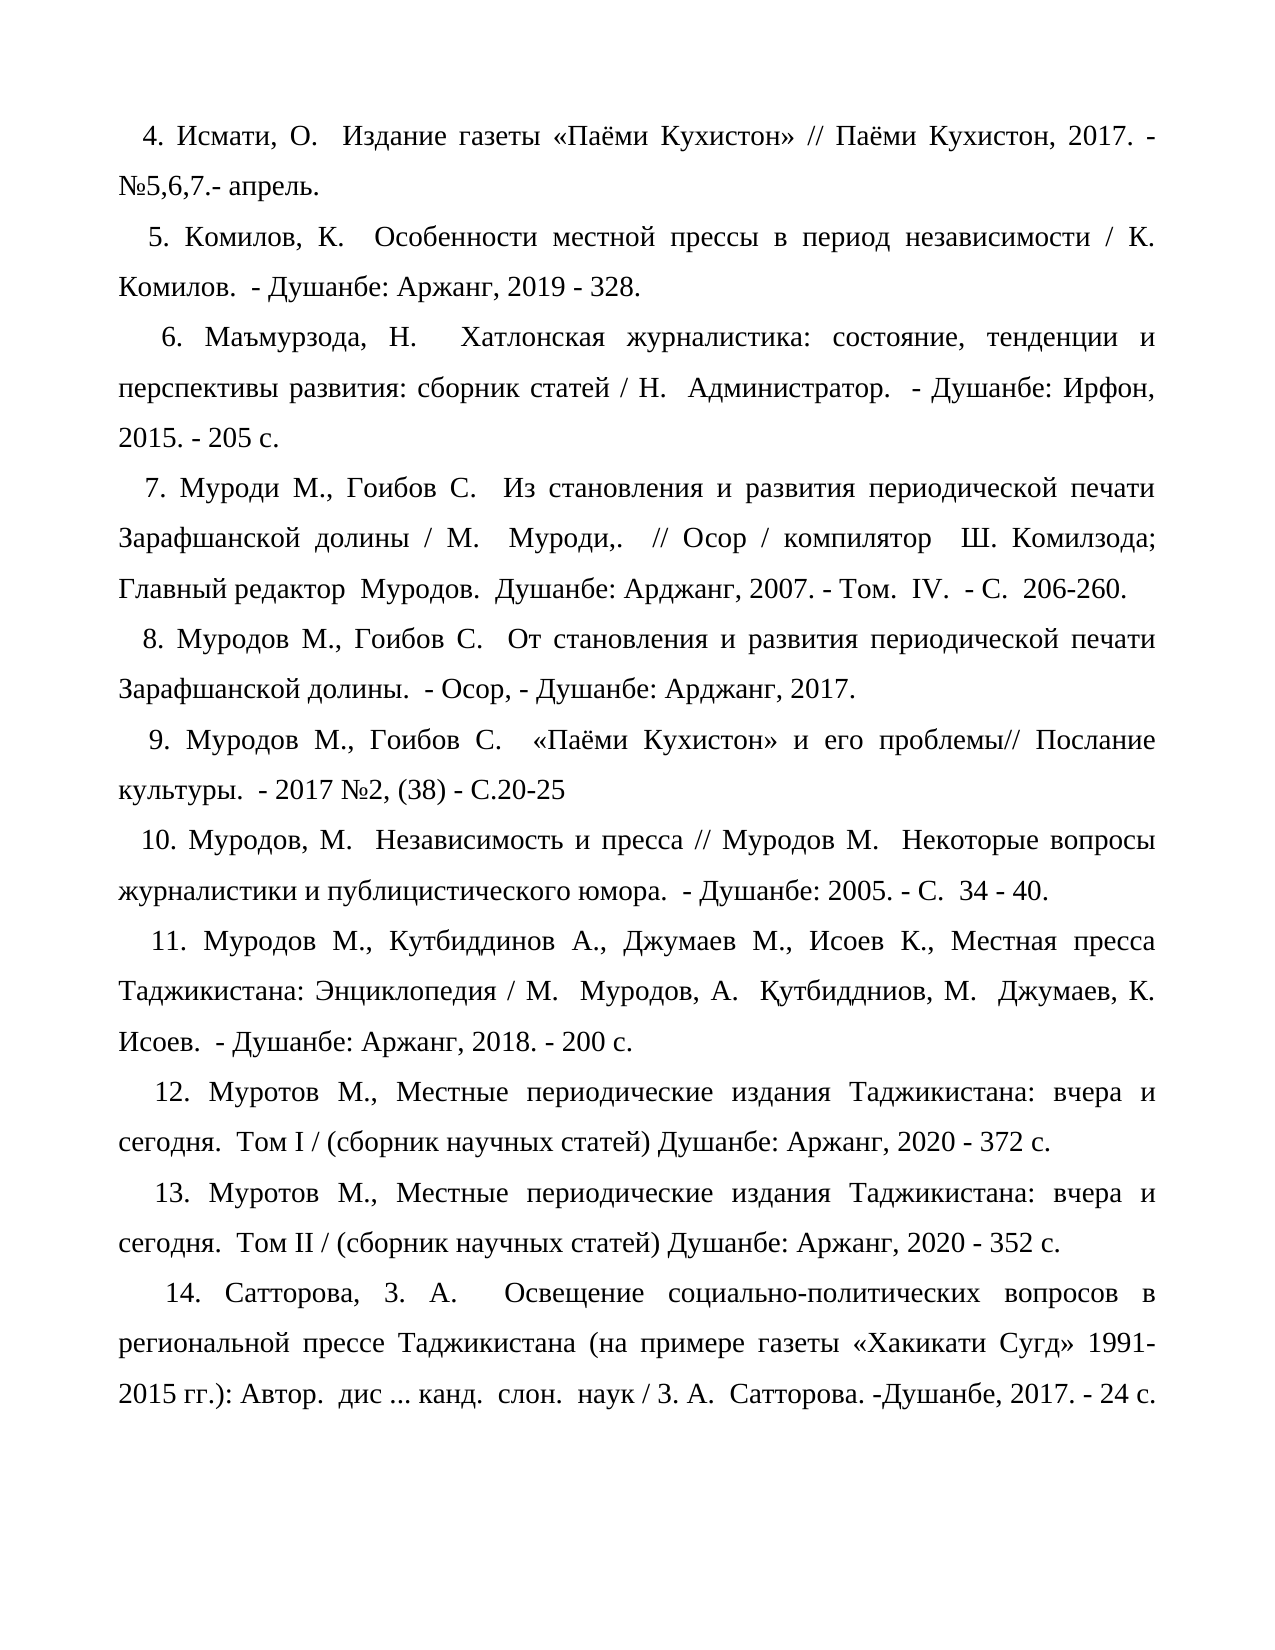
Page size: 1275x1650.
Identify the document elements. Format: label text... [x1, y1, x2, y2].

text 7. Муроди М., Гоибов С. Из становления и развития периодической печати Зарафшанской долины / М. Муроди,. // Ocор / компилятор Ш. Комилзода; Главный редактор Муродов. Душанбе: Арджанг, 2007. - Том. IV. - С. 206-260. [118, 470, 1157, 604]
text 12. Муротов М., Местные периодические издания Таджикистана: вчера и сегодня. Том I / (сборник научных статей) Душанбе: Аржанг, 2020 - 372 с. [118, 1074, 1157, 1158]
text 10. Муродов, М. Независимость и пресса // Муродов М. Некоторые вопросы журналистики и публицистического юмора. - Душанбе: 2005. - С. 34 - 40. [118, 822, 1157, 906]
text 11. Муродов М., Кутбиддинов А., Джумаев М., Исоев К., Местная пресса Таджикистана: Энциклопедия / М. Муродов, А. Қутбиддниов, М. Джумаев, К. Исоев. - Душанбе: Аржанг, 2018. - 200 с. [118, 923, 1157, 1057]
text 9. Муродов М., Гоибов С. «Паёми Кухистон» и его проблемы// Послание культуры. - 2017 №2, (38) - С.20-25 [118, 722, 1157, 806]
text 8. Муродов М., Гоибов С. От становления и развития периодической печати Зарафшанской долины. - Осор, - Душанбе: Арджанг, 2017. [118, 621, 1157, 705]
text 6. Маъмурзода, Н. Хатлонская журналистика: состояние, тенденции и перспективы развития: сборник статей / Н. Администратор. - Душанбе: Ирфон, 2015. - 205 с. [118, 319, 1157, 453]
text 14. Сатторова, 3. А. Освещение социально-политических вопросов в региональной прессе Таджикистана (на примере газеты «Хакикати Сугд» 1991-2015 гг.): Автор. дис ... канд. слон. наук / 3. А. Сатторова. -Душанбе, 2017. - 24 с. [118, 1275, 1157, 1409]
text 4. Исмати, О. Издание газеты «Паёми Кухистон» // Паёми Кухистон, 2017. -№5,6,7.- апрель. [118, 118, 1157, 202]
text 5. Комилов, К. Особенности местной прессы в период независимости / К. Комилов. - Душанбе: Аржанг, 2019 - 328. [118, 219, 1157, 303]
text 13. Муротов М., Местные периодические издания Таджикистана: вчера и сегодня. Том II / (сборник научных статей) Душанбе: Аржанг, 2020 - 352 с. [118, 1175, 1157, 1258]
